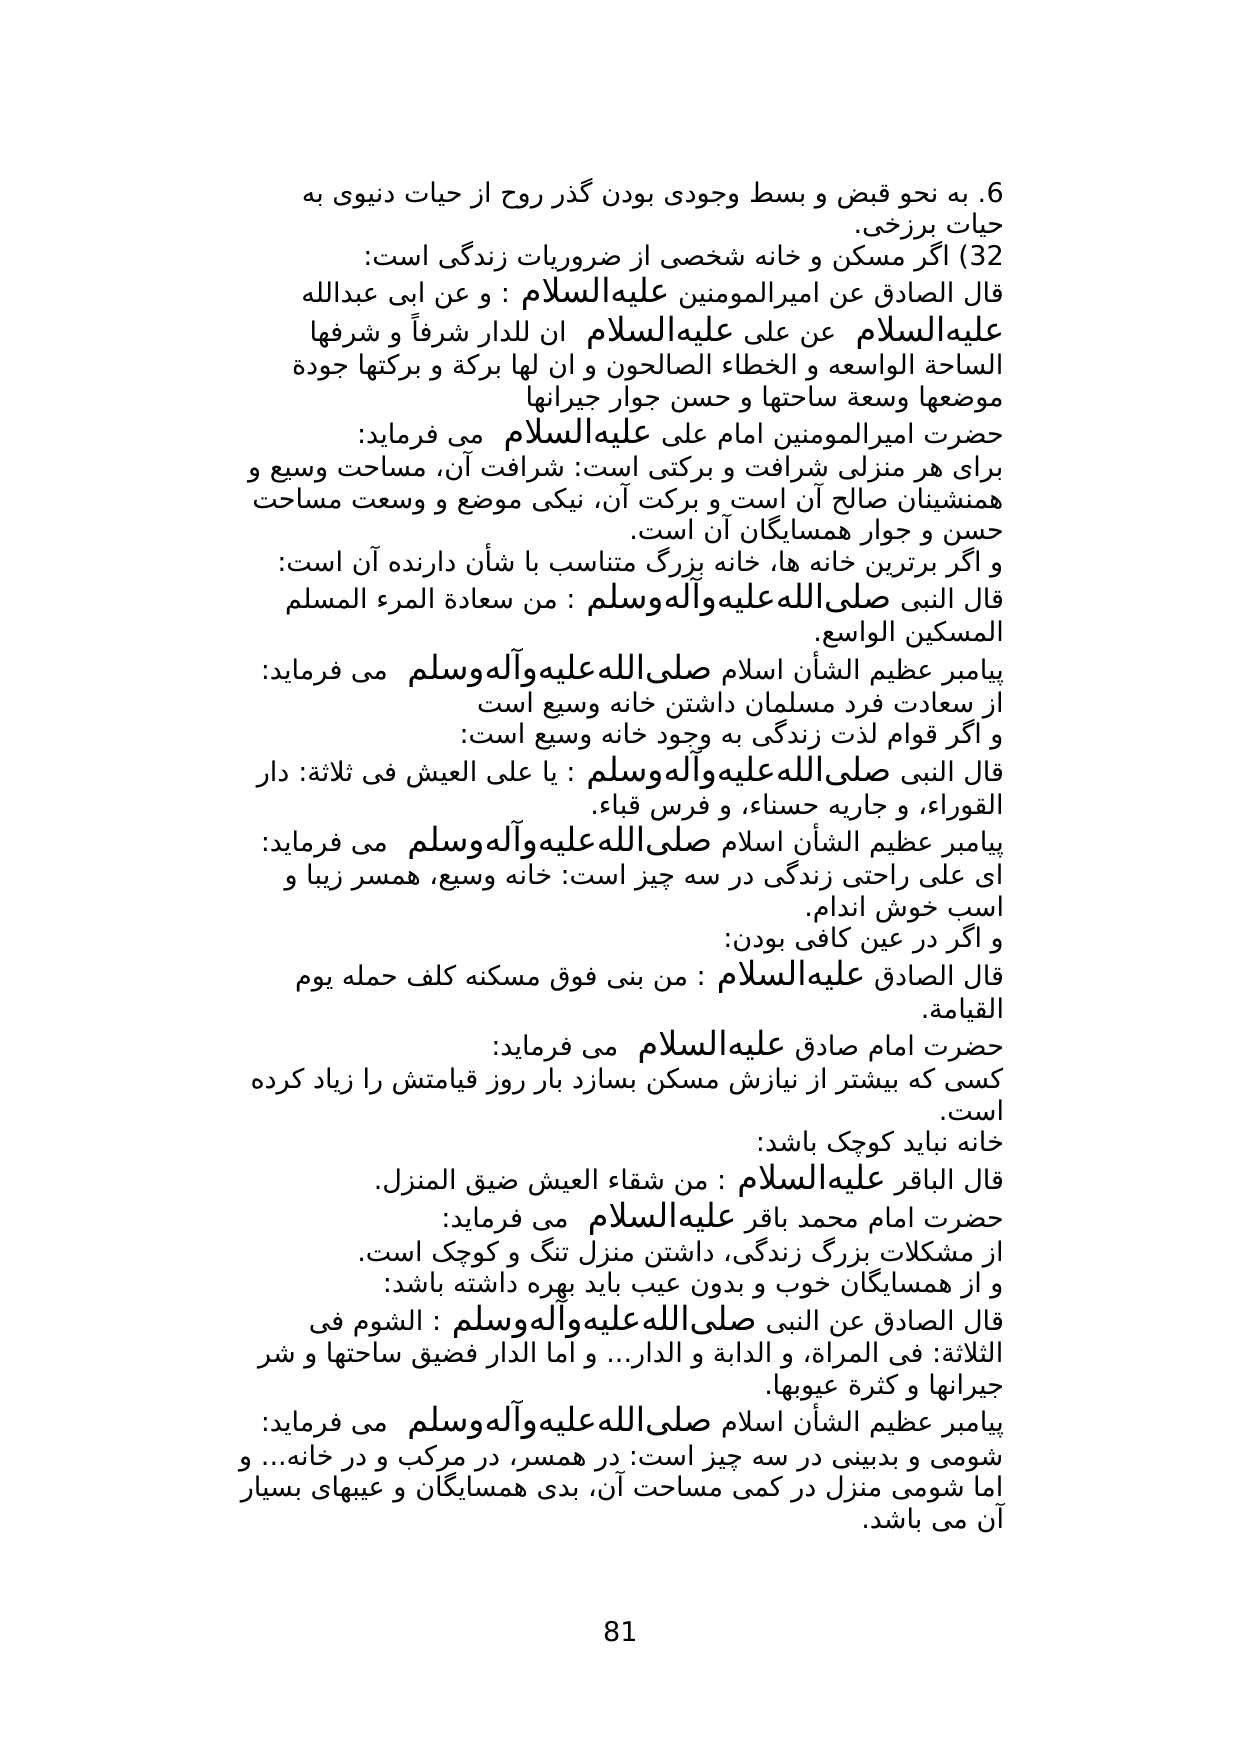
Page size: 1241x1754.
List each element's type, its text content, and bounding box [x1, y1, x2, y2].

text برای هر منزلی شرافت و برکتی است: شرافت آن، مساحت وسیع و همنشینان صالح آن است و برکت آن، نیکی موضع و وسعت مساحت حسن و جوار همسایگان آن است. [236, 452, 1004, 546]
text پیامبر عظیم الشأن اسلام صلى‌الله‌عليه‌وآله‌وسلم می فرماید: [236, 821, 1004, 859]
text و از همسایگان خوب و بدون عیب باید بهره داشته باشد: [236, 1267, 1004, 1299]
text و اگر قوام لذت زندگی به وجود خانه وسیع است: [236, 719, 1004, 750]
text شومی و بدبینی در سه چیز است: در همسر، در مرکب و در خانه... و اما شومی منزل در کمی مساحت آن، بدی همسایگان و عیبهای بسیار آن می باشد. [236, 1440, 1004, 1534]
text قال النبی صلى‌الله‌عليه‌وآله‌وسلم : یا علی العیش فی ثلاثة: دار القوراء، و جاریه حسناء، و فرس قباء. [236, 750, 1004, 821]
text از مشکلات بزرگ زندگی، داشتن منزل تنگ و کوچک است. [236, 1236, 1004, 1267]
text حضرت امام محمد باقر عليه‌السلام می فرماید: [236, 1197, 1004, 1236]
text 6. به نحو قبض و بسط وجودی بودن گذر روح از حیات دنیوی به حیات برزخی. [236, 177, 1004, 240]
text قال النبی صلى‌الله‌عليه‌وآله‌وسلم : من سعادة المرء المسلم المسکین الواسع. [236, 578, 1004, 648]
text و اگر در عین کافی بودن: [236, 923, 1004, 954]
text ای علی راحتی زندگی در سه چیز است: خانه وسیع، همسر زیبا و اسب خوش اندام. [236, 859, 1004, 923]
text پیامبر عظیم الشأن اسلام صلى‌الله‌عليه‌وآله‌وسلم می فرماید: [236, 648, 1004, 687]
text پیامبر عظیم الشأن اسلام صلى‌الله‌عليه‌وآله‌وسلم می فرماید: [236, 1401, 1004, 1440]
text حضرت امام صادق عليه‌السلام می فرماید: [236, 1024, 1004, 1063]
text قال الباقر عليه‌السلام : من شقاء العیش ضیق المنزل. [236, 1158, 1004, 1197]
text کسی که بیشتر از نیازش مسکن بسازد بار روز قیامتش را زیاد کرده است. [236, 1063, 1004, 1127]
text قال الصادق عن امیرالمومنین عليه‌السلام : و عن ابی عبدالله عليه‌السلام عن علی عليه‌السلام ان للدار شرفاً و شرفها الساحة الواسعه و الخطاء الصالحون و ان لها برکة و برکتها جودة موضعها وسعة ساحتها و حسن جوار جیرانها [236, 272, 1004, 413]
text خانه نباید کوچک باشد: [236, 1127, 1004, 1158]
text قال الصادق عن النبی صلى‌الله‌عليه‌وآله‌وسلم : الشوم فی الثلاثة: فی المراة، و الدابة و الدار... و اما الدار فضیق ساحتها و شر جیرانها و کثرة عیوبها. [236, 1299, 1004, 1401]
text قال الصادق عليه‌السلام : من بنی فوق مسکنه کلف حمله یوم القیامة. [236, 954, 1004, 1024]
text از سعادت فرد مسلمان داشتن خانه وسیع است [236, 687, 1004, 719]
text و اگر برترین خانه ها، خانه بزرگ متناسب با شأن دارنده آن است: [236, 546, 1004, 578]
text 32) اگر مسکن و خانه شخصی از ضروریات زندگی است: [236, 240, 1004, 272]
text حضرت امیرالمومنین امام علی عليه‌السلام می فرماید: [236, 413, 1004, 452]
